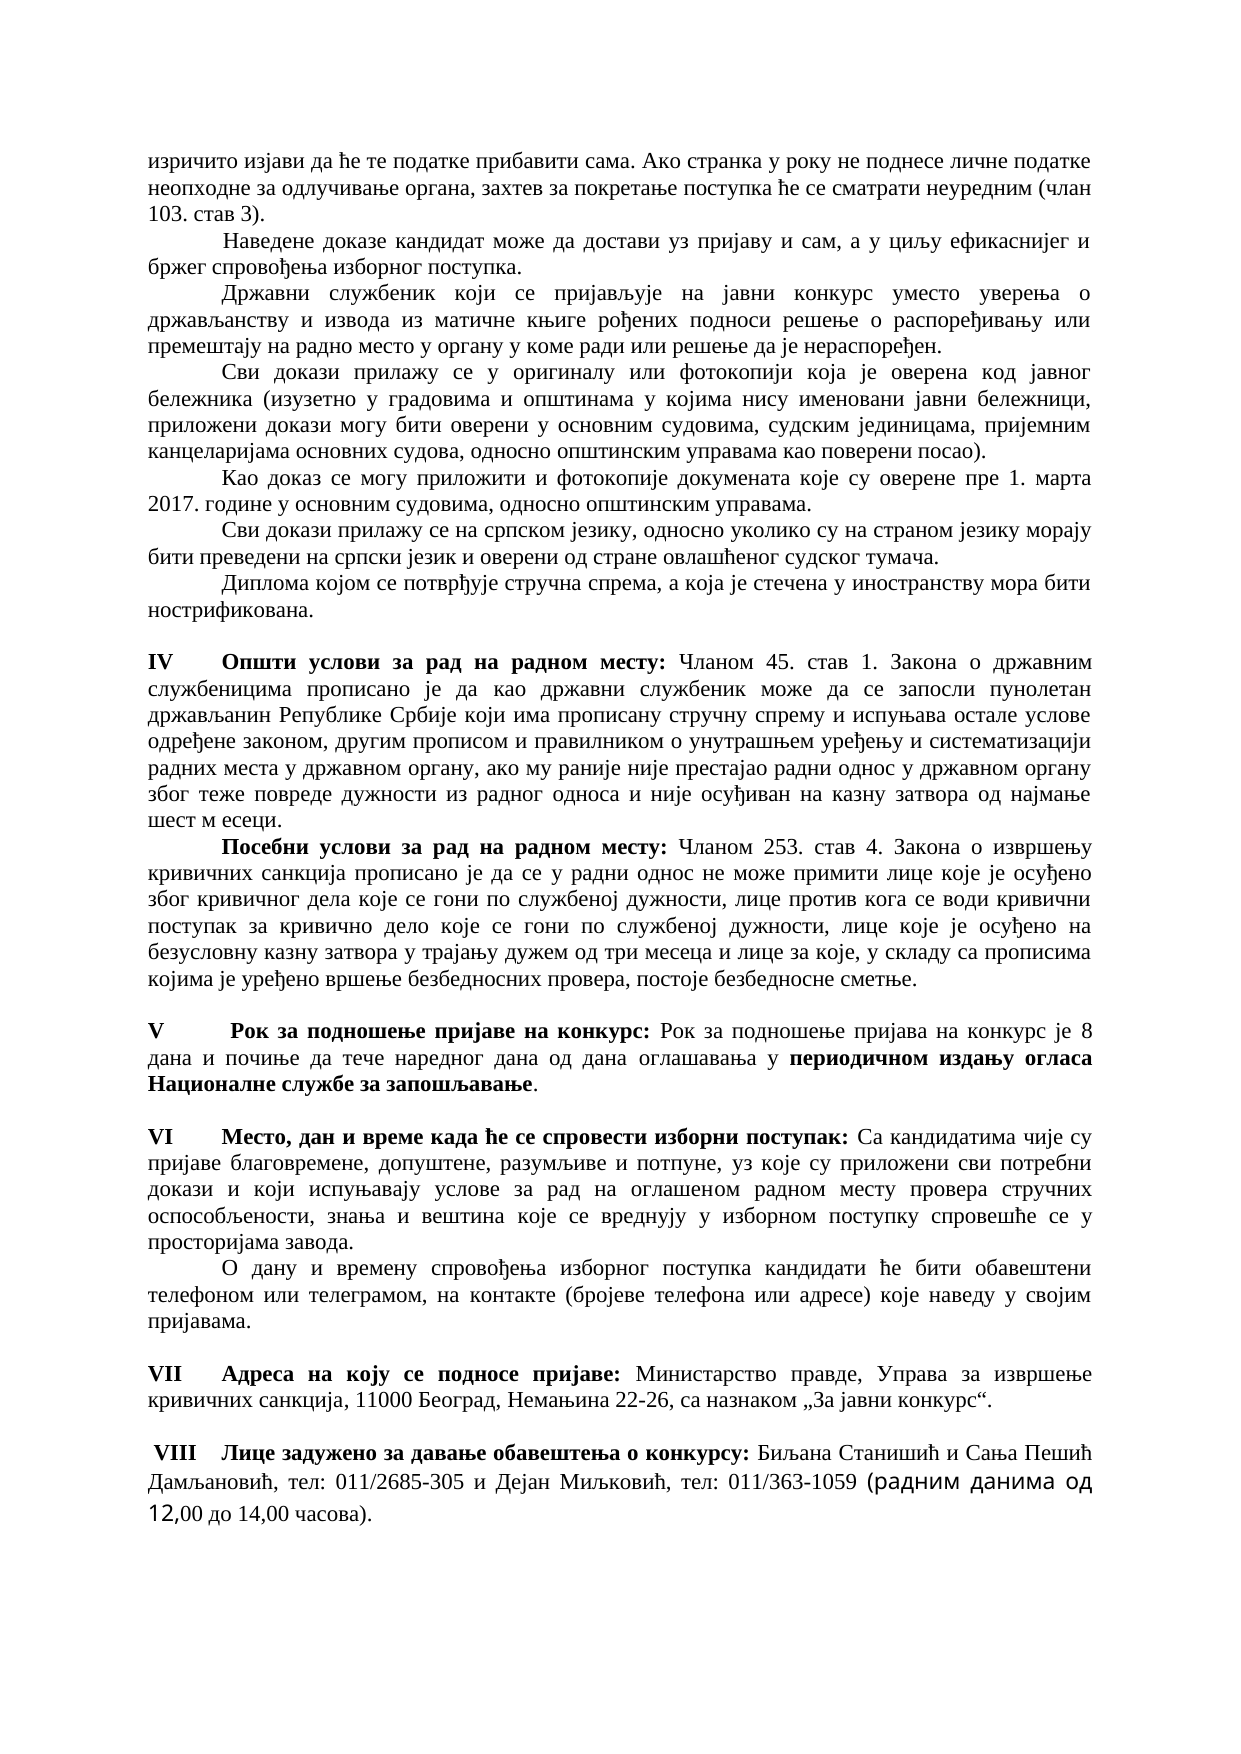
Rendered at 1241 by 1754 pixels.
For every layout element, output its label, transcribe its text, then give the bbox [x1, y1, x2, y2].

text Посебни услови за рад на радном месту: Чланом 253. став 4. Закона о извршењу кривичних санкција прописано је да се у радни однос не може примити лице које је осуђено због кривичног дела које се гони по службеној дужности, лице против кога се води кривични поступак за кривично дело које се гони по службеној дужности, лице које је осуђено на безусловну казну затвора у трајању дужем од три месеца и лице за које, у складу са прописима којима је уређено вршење безбедносних провера, постоје безбедносне сметње. [148, 833, 1093, 991]
text VI Место, дан и време када ће се спровести изборни поступак: Cа кандидатима чије су пријаве благовремене, допуштене, разумљиве и потпуне, уз које су приложени сви потребни докази и који испуњавају услове за рад на оглашеном радном месту провера стручних оспособљености, знања и вештина које се вреднују у изборном поступку спровешће се у просторијама завода. [148, 1123, 1093, 1254]
text О дану и времену спровођења изборног поступка кандидати ће бити обавештени телефоном или телеграмом, на контакте (бројеве телефона или адресе) које наведу у својим пријавама. [148, 1254, 1093, 1333]
text Као доказ се могу приложити и фотокопије докумената које су оверене пре 1. марта 2017. године у основним судовима, односно општинским управама. [148, 464, 1093, 517]
text Сви докази прилажу се у оригиналу или фотокопији која је оверена код јавног бележника (изузетно у градовима и општинама у којима нису именовани јавни бележници, приложени докази могу бити оверени у основним судовима, судским јединицама, пријемним канцеларијама основних судова, односно општинским управама као поверени посао). [148, 358, 1093, 464]
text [148, 148, 1093, 227]
text Диплома којом се потврђује стручна спрема, а која је стечена у иностранству мора бити нострификована. [148, 569, 1093, 622]
text VIII Лице задужено за давање обавештења о конкурсу: Биљана Станишић и Сања Пешић Дамљановић, тел: 011/2685-305 и Дејан Миљковић, тел: 011/363-1059 (радним данима од 12,00 до 14,00 часова). [148, 1439, 1093, 1528]
text Сви докази прилажу се на српском језику, односно уколико су на страном језику морају бити преведени на српски језик и оверени од стране овлашћеног судског тумача. [148, 517, 1093, 569]
text IV Општи услови за рад на радном месту: Чланом 45. став 1. Закона о државним службеницима прописано је да као државни службеник може да се запосли пунолетан држављанин Републике Србије који има прописану стручну спрему и испуњава остале услове одређене законом, другим прописом и правилником о унутрашњем уређењу и систематизацији радних места у државном органу, ако му раније није престајао радни однос у државном органу због теже повреде дужности из радног односа и није осуђиван на казну затвора од најмање шест м есеци. [148, 648, 1093, 833]
text VII Адреса на коју се подносе пријаве: Министарство правде, Управа за извршење кривичних санкција, 11000 Београд, Немањина 22-26, са назнаком „За јавни конкурс“. [148, 1360, 1093, 1413]
text V Рок за подношење пријаве на конкурс: Рок за подношење пријава на конкурс је 8 дана и почиње да тече наредног дана од дана оглашавања у периодичном издању огласа Националне службе за запошљавање. [148, 1017, 1093, 1096]
text Наведене доказе кандидат може да достави уз пријаву и сам, а у циљу ефикаснијег и бржег спровођења изборног поступка. [148, 227, 1093, 279]
text Државни службеник који се пријављује на јавни конкурс уместо уверења о држављанству и извода из матичне књиге рођених подноси решење о распоређивању или премештају на радно место у органу у коме ради или решење да је нераспоређен. [148, 279, 1093, 358]
